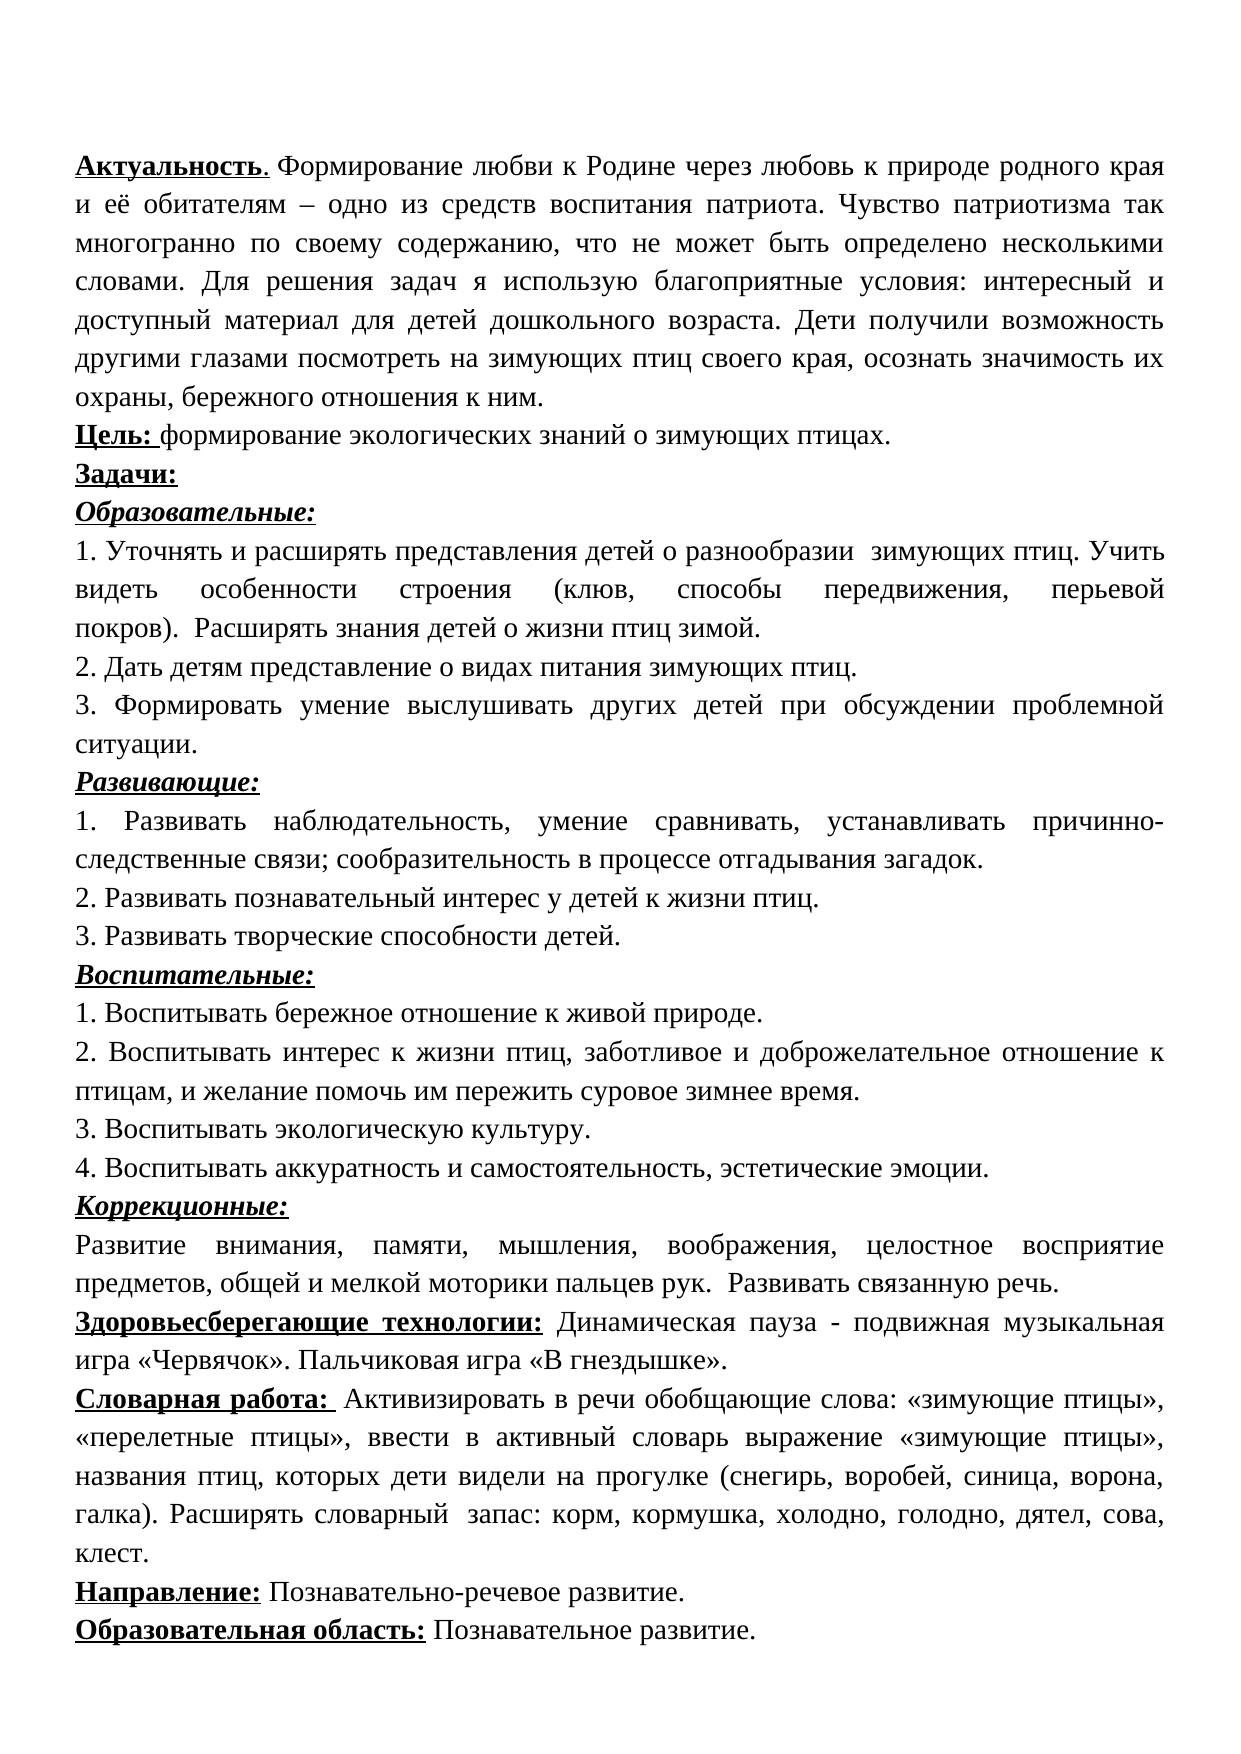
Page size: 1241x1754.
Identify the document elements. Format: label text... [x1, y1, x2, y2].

text Воспитательные: [75, 957, 1165, 991]
text Развитие внимания, памяти, мышления, воображения, целостное восприятие предметов, общей и мелкой моторики пальцев рук. Развивать связанную речь. [75, 1227, 1165, 1299]
text Направление: Познавательно-речевое развитие. [75, 1574, 1165, 1607]
text 3. Формировать умение выслушивать других детей при обсуждении проблемной ситуации. [75, 687, 1165, 759]
text 2. Дать детям представление о видах питания зимующих птиц. [75, 649, 1165, 682]
text Актуальность. Формирование любви к Родине через любовь к природе родного края и её обитателям – одно из средств воспитания патриота. Чувство патриотизма так многогранно по своему содержанию, что не может быть определено несколькими словами. Для решения задач я использую благоприятные условия: интересный и доступный материал для детей дошкольного возраста. Дети получили возможность другими глазами посмотреть на зимующих птиц своего края, осознать значимость их охраны, бережного отношения к ним. [75, 148, 1165, 412]
text 4. Воспитывать аккуратность и самостоятельность, эстетические эмоции. [75, 1150, 1165, 1183]
text Развивающие: [75, 764, 1165, 798]
text Образовательные: [75, 494, 1165, 528]
text 1. Развивать наблюдательность, умение сравнивать, устанавливать причинно-следственные связи; сообразительность в процессе отгадывания загадок. [75, 803, 1165, 875]
text Задачи: [75, 456, 1165, 489]
text 2. Развивать познавательный интерес у детей к жизни птиц. [75, 880, 1165, 913]
text Цель: формирование экологических знаний о зимующих птицах. [75, 417, 1165, 451]
text Словарная работа: Активизировать в речи обобщающие слова: «зимующие птицы», «перелетные птицы», ввести в активный словарь выражение «зимующие птицы», названия птиц, которых дети видели на прогулке (снегирь, воробей, синица, ворона, галка). Расширять словарный запас: корм, кормушка, холодно, голодно, дятел, сова, клест. [75, 1381, 1165, 1569]
text 3. Воспитывать экологическую культуру. [75, 1111, 1165, 1145]
text 1. Воспитывать бережное отношение к живой природе. [75, 996, 1165, 1029]
text 1. Уточнять и расширять представления детей о разнообразии зимующих птиц. Учить видеть особенности строения (клюв, способы передвижения, перьевой покров). Расширять знания детей о жизни птиц зимой. [75, 533, 1165, 644]
text Здоровьесберегающие технологии: Динамическая пауза - подвижная музыкальная игра «Червячок». Пальчиковая игра «В гнездышке». [75, 1304, 1165, 1376]
text 2. Воспитывать интерес к жизни птиц, заботливое и доброжелательное отношение к птицам, и желание помочь им пережить суровое зимнее время. [75, 1034, 1165, 1106]
text Образовательная область: Познавательное развитие. [75, 1612, 1165, 1646]
text 3. Развивать творческие способности детей. [75, 918, 1165, 952]
text Коррекционные: [75, 1188, 1165, 1222]
